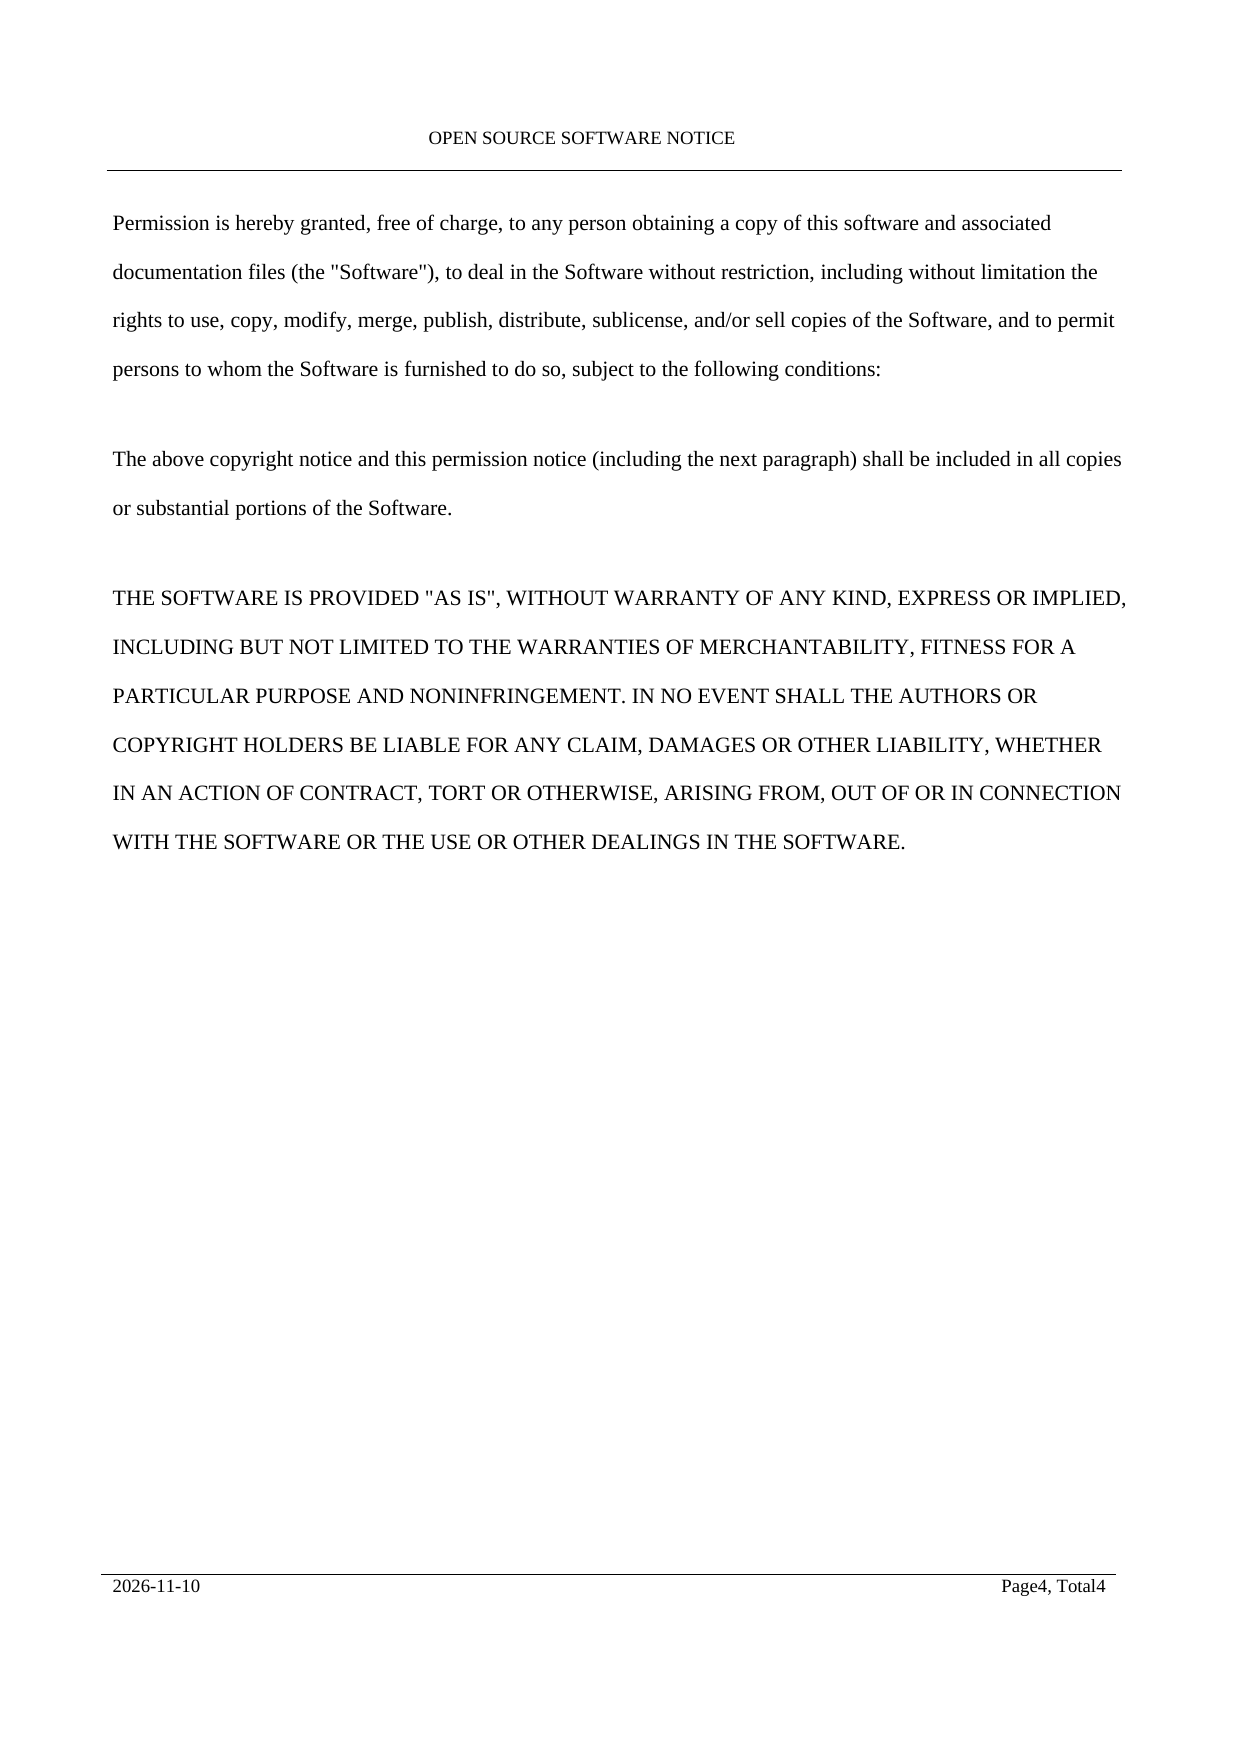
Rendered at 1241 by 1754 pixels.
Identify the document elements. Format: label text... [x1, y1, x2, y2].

text THE SOFTWARE IS PROVIDED "AS IS", WITHOUT WARRANTY OF ANY KIND, EXPRESS OR IMPLIED, INCLUDING BUT NOT LIMITED TO THE WARRANTIES OF MERCHANTABILITY, FITNESS FOR A PARTICULAR PURPOSE AND NONINFRINGEMENT. IN NO EVENT SHALL THE AUTHORS OR COPYRIGHT HOLDERS BE LIABLE FOR ANY CLAIM, DAMAGES OR OTHER LIABILITY, WHETHER IN AN ACTION OF CONTRACT, TORT OR OTHERWISE, ARISING FROM, OUT OF OR IN CONNECTION WITH THE SOFTWARE OR THE USE OR OTHER DEALINGS IN THE SOFTWARE. [112, 582, 1128, 858]
text The above copyright notice and this permission notice (including the next paragraph) shall be included in all copies or substantial portions of the Software. [112, 443, 1128, 524]
text Permission is hereby granted, free of charge, to any person obtaining a copy of this software and associated documentation files (the "Software"), to deal in the Software without restriction, including without limitation the rights to use, copy, modify, merge, publish, distribute, sublicense, and/or sell copies of the Software, and to permit persons to whom the Software is furnished to do so, subject to the following conditions: [112, 206, 1128, 385]
